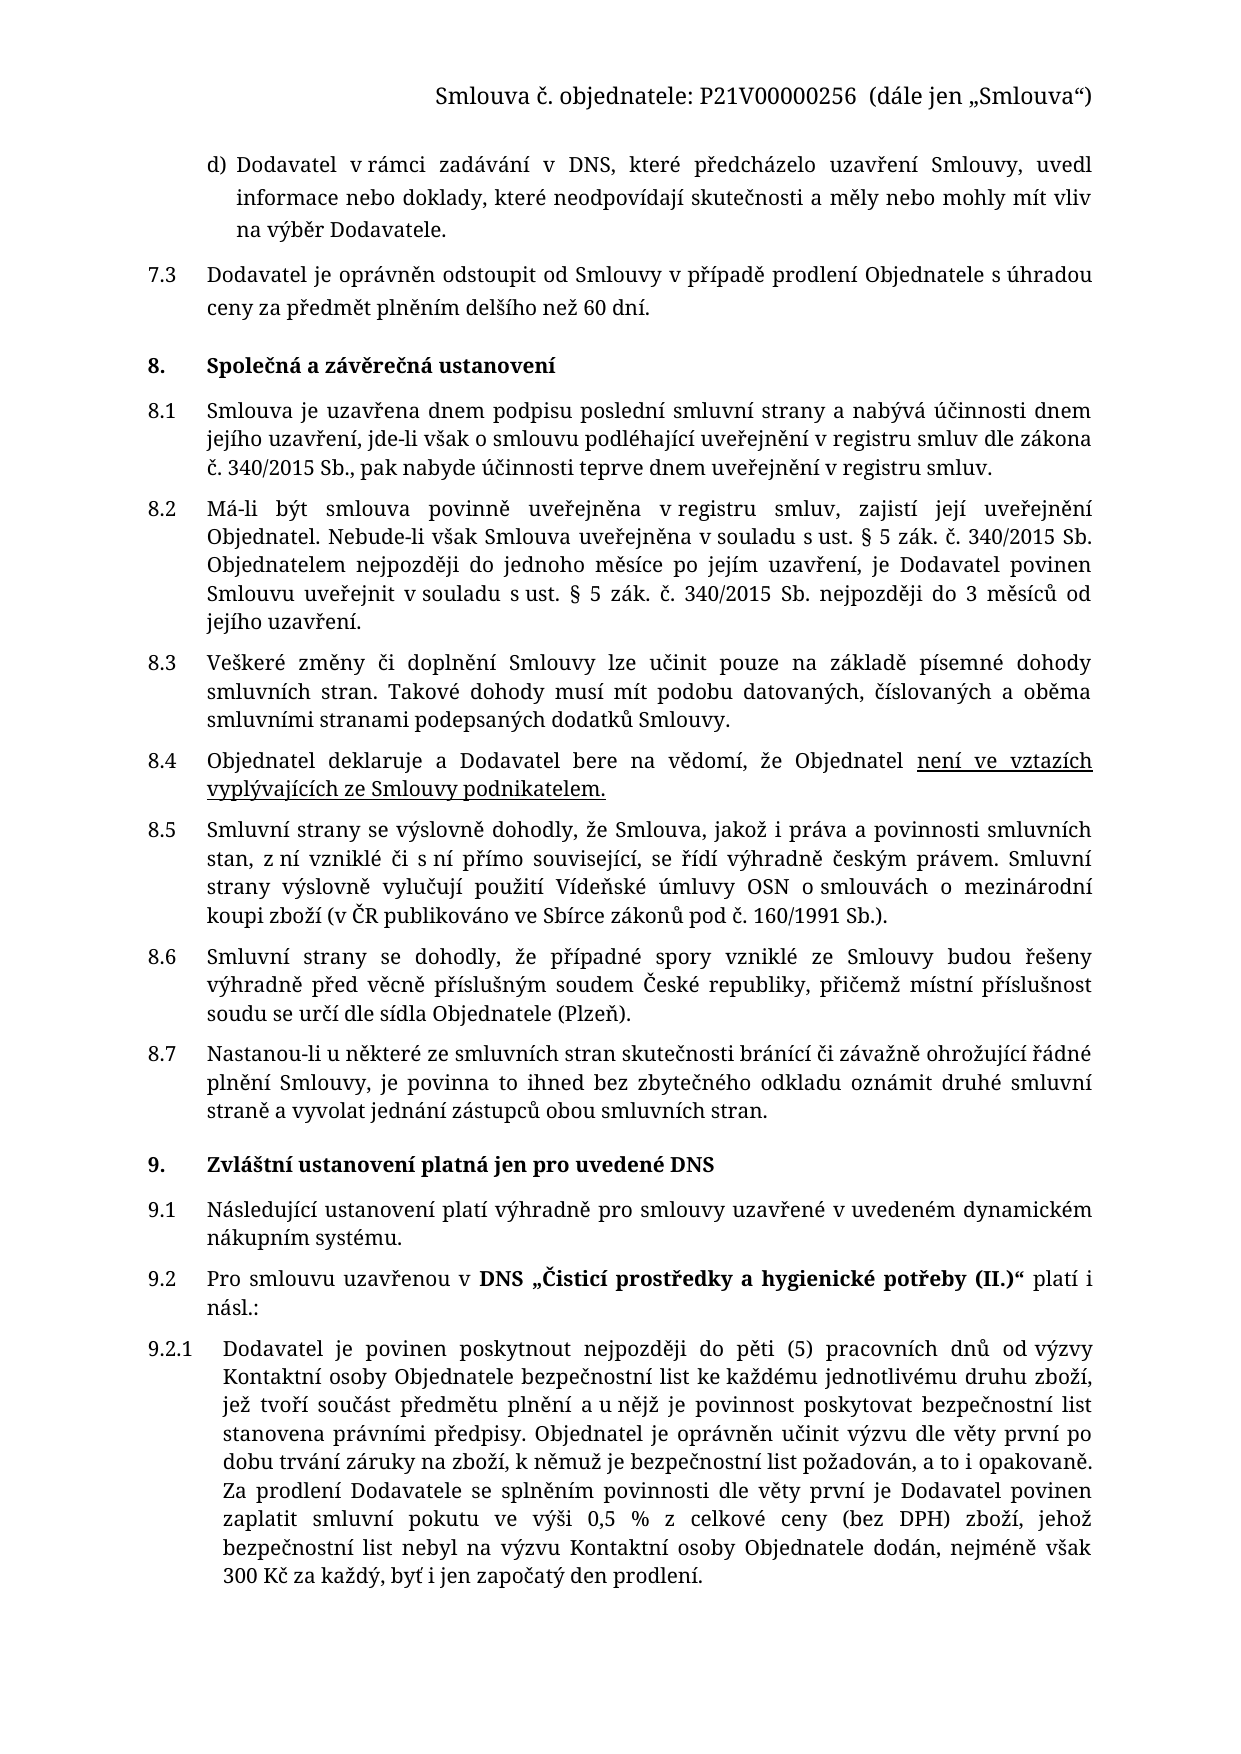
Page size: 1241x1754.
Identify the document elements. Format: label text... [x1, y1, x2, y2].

list Dodavatel je povinen poskytnout nejpozději do pěti (5) pracovních dnů od výzvy Kontaktní osoby Objednatele bezpečnostní list ke každému jednotlivému druhu zboží, jež tvoří součást předmětu plnění a u nějž je povinnost poskytovat bezpečnostní list stanovena právními předpisy. Objednatel je oprávněn učinit výzvu dle věty první po dobu trvání záruky na zboží, k němuž je bezpečnostní list požadován, a to i opakovaně. Za prodlení Dodavatele se splněním povinnosti dle věty první je Dodavatel povinen zaplatit smluvní pokutu ve výši 0,5 % z celkové ceny (bez DPH) zboží, jehož bezpečnostní list nebyl na výzvu Kontaktní osoby Objednatele dodán, nejméně však 300 Kč za každý, byť i jen započatý den prodlení. [148, 1334, 1093, 1590]
list Smluvní strany se dohodly, že případné spory vzniklé ze Smlouvy budou řešeny výhradně před věcně příslušným soudem České republiky, přičemž místní příslušnost soudu se určí dle sídla Objednatele (Plzeň). [148, 942, 1093, 1027]
list Nastanou-li u některé ze smluvních stran skutečnosti bránící či závažně ohrožující řádné plnění Smlouvy, je povinna to ihned bez zbytečného odkladu oznámit druhé smluvní straně a vyvolat jednání zástupců obou smluvních stran. [148, 1039, 1093, 1125]
list Dodavatel v rámci zadávání v DNS, které předcházelo uzavření Smlouvy, uvedl informace nebo doklady, které neodpovídají skutečnosti a měly nebo mohly mít vliv na výběr Dodavatele. [207, 150, 1093, 244]
list Veškeré změny či doplnění Smlouvy lze učinit pouze na základě písemné dohody smluvních stran. Takové dohody musí mít podobu datovaných, číslovaných a oběma smluvními stranami podepsaných dodatků Smlouvy. [148, 648, 1093, 734]
list Společná a závěrečná ustanovení [148, 351, 1093, 379]
list Zvláštní ustanovení platná jen pro uvedené DNS [148, 1150, 1093, 1178]
list Má-li být smlouva povinně uveřejněna v registru smluv, zajistí její uveřejnění Objednatel. Nebude-li však Smlouva uveřejněna v souladu s ust. § 5 zák. č. 340/2015 Sb. Objednatelem nejpozději do jednoho měsíce po jejím uzavření, je Dodavatel povinen Smlouvu uveřejnit v souladu s ust. § 5 zák. č. 340/2015 Sb. nejpozději do 3 měsíců od jejího uzavření. [148, 494, 1093, 636]
list Smluvní strany se výslovně dohodly, že Smlouva, jakož i práva a povinnosti smluvních stan, z ní vzniklé či s ní přímo související, se řídí výhradně českým právem. Smluvní strany výslovně vylučují použití Vídeňské úmluvy OSN o smlouvách o mezinárodní koupi zboží (v ČR publikováno ve Sbírce zákonů pod č. 160/1991 Sb.). [148, 816, 1093, 929]
list Smlouva je uzavřena dnem podpisu poslední smluvní strany a nabývá účinnosti dnem jejího uzavření, jde-li však o smlouvu podléhající uveřejnění v registru smluv dle zákona č. 340/2015 Sb., pak nabyde účinnosti teprve dnem uveřejnění v registru smluv. [148, 396, 1093, 481]
list Objednatel deklaruje a Dodavatel bere na vědomí, že Objednatel není ve vztazích vyplývajících ze Smlouvy podnikatelem. [148, 746, 1093, 803]
list Dodavatel je oprávněn odstoupit od Smlouvy v případě prodlení Objednatele s úhradou ceny za předmět plněním delšího než 60 dní. [148, 261, 1093, 322]
list Následující ustanovení platí výhradně pro smlouvy uzavřené v uvedeném dynamickém nákupním systému. [148, 1195, 1093, 1252]
list Pro smlouvu uzavřenou v DNS „Čisticí prostředky a hygienické potřeby (II.)“ platí i násl.: [148, 1264, 1093, 1321]
